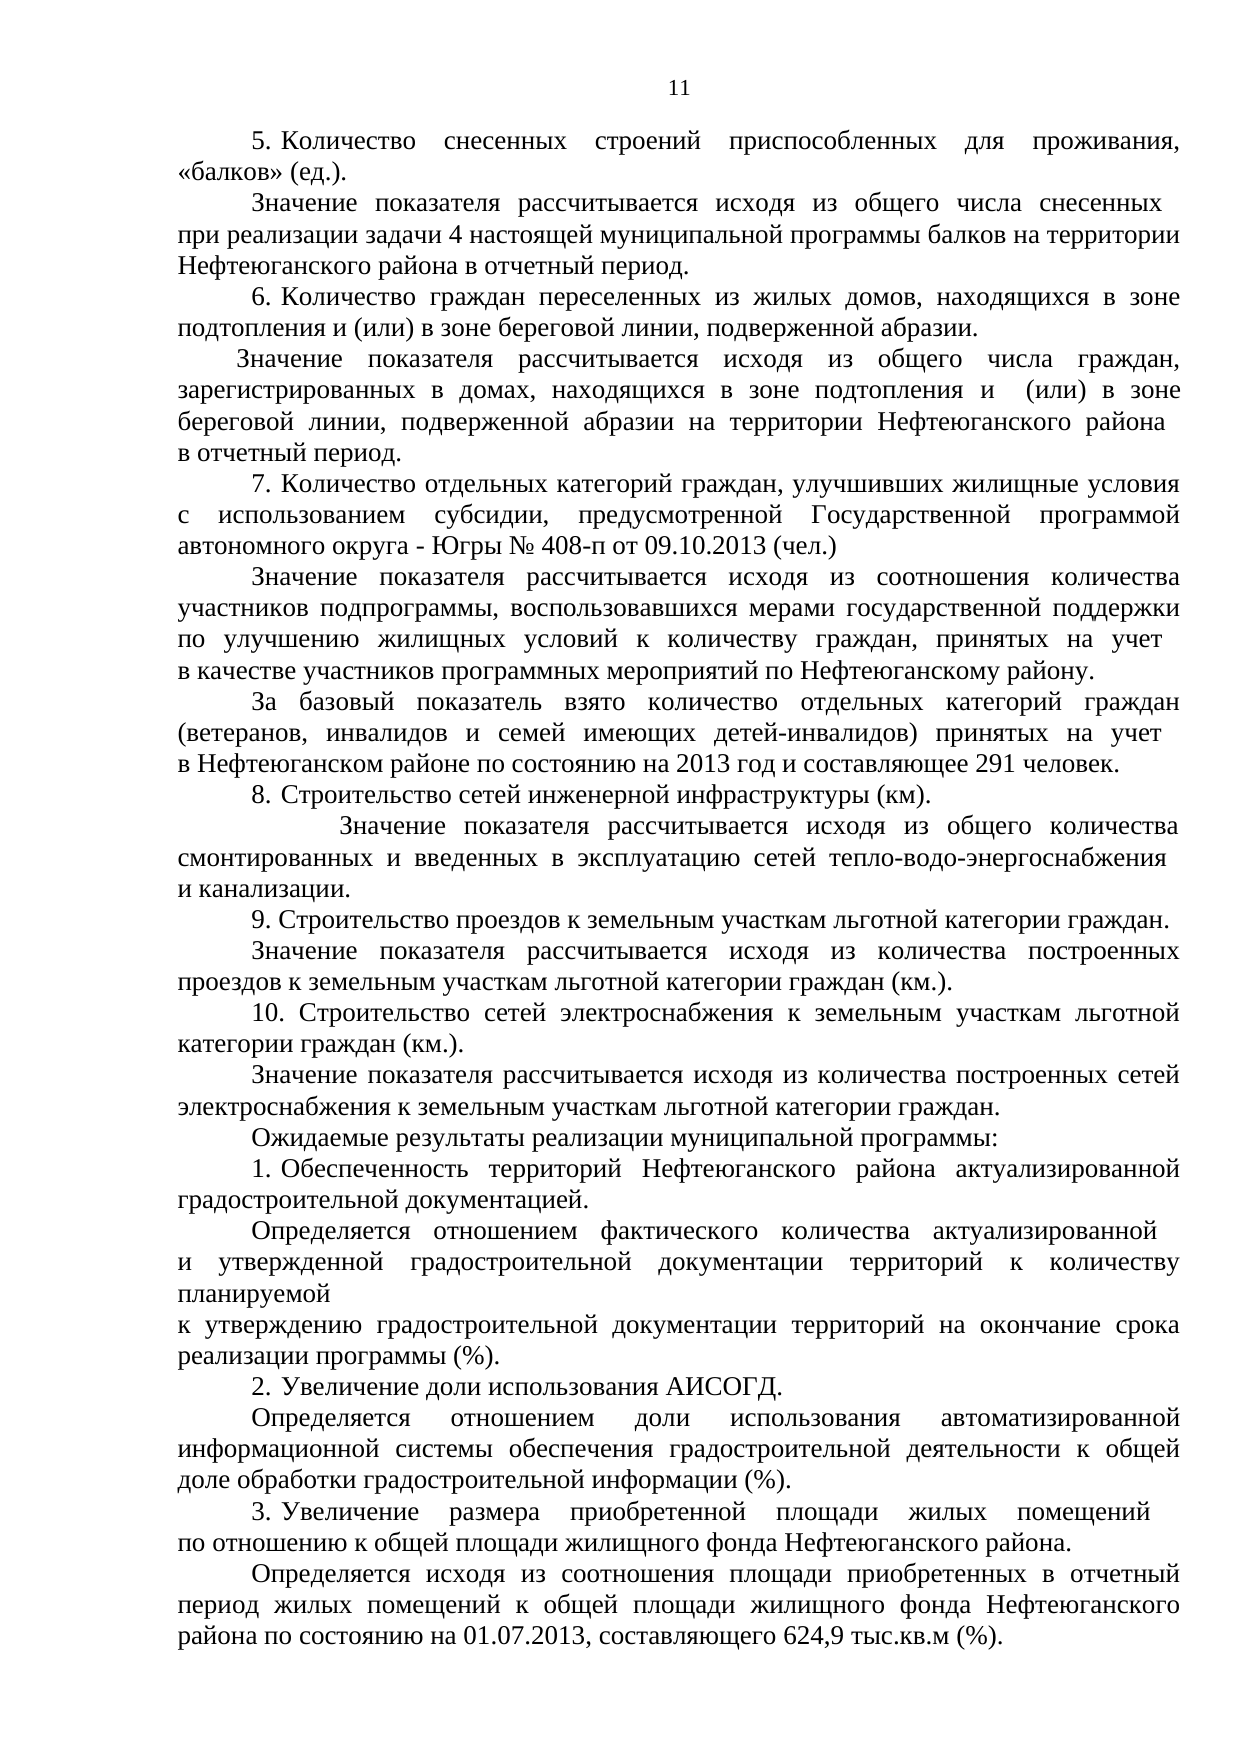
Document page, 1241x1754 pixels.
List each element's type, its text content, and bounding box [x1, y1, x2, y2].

text Значение показателя рассчитывается исходя из общего количества смонтированных и введенных в эксплуатацию сетей тепло-водо-энергоснабжения и канализации. [177, 809, 1181, 903]
text Значение показателя рассчитывается исходя из общего числа снесенных при реализации задачи 4 настоящей муниципальной программы балков на территории Нефтеюганского района в отчетный период. [177, 187, 1181, 280]
text За базовый показатель взято количество отдельных категорий граждан (ветеранов, инвалидов и семей имеющих детей-инвалидов) принятых на учет в Нефтеюганском районе по состоянию на 2013 год и составляющее 291 человек. [177, 685, 1181, 778]
list Строительство сетей инженерной инфраструктуры (км). [177, 778, 1181, 809]
text Определяется отношением доли использования автоматизированной информационной системы обеспечения градостроительной деятельности к общей доле обработки градостроительной информации (%). [177, 1401, 1181, 1495]
list Увеличение размера приобретенной площади жилых помещений по отношению к общей площади жилищного фонда Нефтеюганского района. [177, 1495, 1181, 1557]
text Ожидаемые результаты реализации муниципальной программы: [177, 1121, 1181, 1152]
list Увеличение доли использования АИСОГД. [177, 1370, 1181, 1401]
list Количество граждан переселенных из жилых домов, находящихся в зоне подтопления и (или) в зоне береговой линии, подверженной абразии. [177, 280, 1181, 342]
list Значение показателя рассчитывается исходя из общего числа граждан, зарегистрированных в домах, находящихся в зоне подтопления и (или) в зоне береговой линии, подверженной абразии на территории Нефтеюганского района в отчетный период. [177, 342, 1181, 467]
text Значение показателя рассчитывается исходя из соотношения количества участников подпрограммы, воспользовавшихся мерами государственной поддержки по улучшению жилищных условий к количеству граждан, принятых на учет в качестве участников программных мероприятий по Нефтеюганскому району. [177, 560, 1181, 685]
text Значение показателя рассчитывается исходя из количества построенных проездов к земельным участкам льготной категории граждан (км.). [177, 934, 1181, 996]
text 9. Строительство проездов к земельным участкам льготной категории граждан. [177, 903, 1181, 934]
text Определяется исходя из соотношения площади приобретенных в отчетный период жилых помещений к общей площади жилищного фонда Нефтеюганского района по состоянию на 01.07.2013, составляющего 624,9 тыс.кв.м (%). [177, 1557, 1181, 1650]
list Определяется отношением фактического количества актуализированной и утвержденной градостроительной документации территорий к количеству планируемой к утверждению градостроительной документации территорий на окончание срока реализации программы (%). [177, 1214, 1181, 1370]
list Количество отдельных категорий граждан, улучшивших жилищные условия с использованием субсидии, предусмотренной Государственной программой автономного округа - Югры № 408-п от 09.10.2013 (чел.) [177, 467, 1181, 560]
list Обеспеченность территорий Нефтеюганского района актуализированной градостроительной документацией. [177, 1152, 1181, 1214]
text 10. Строительство сетей электроснабжения к земельным участкам льготной категории граждан (км.). [177, 996, 1181, 1059]
text Значение показателя рассчитывается исходя из количества построенных сетей электроснабжения к земельным участкам льготной категории граждан. [177, 1059, 1181, 1121]
list Количество снесенных строений приспособленных для проживания, «балков» (ед.). [177, 124, 1181, 187]
